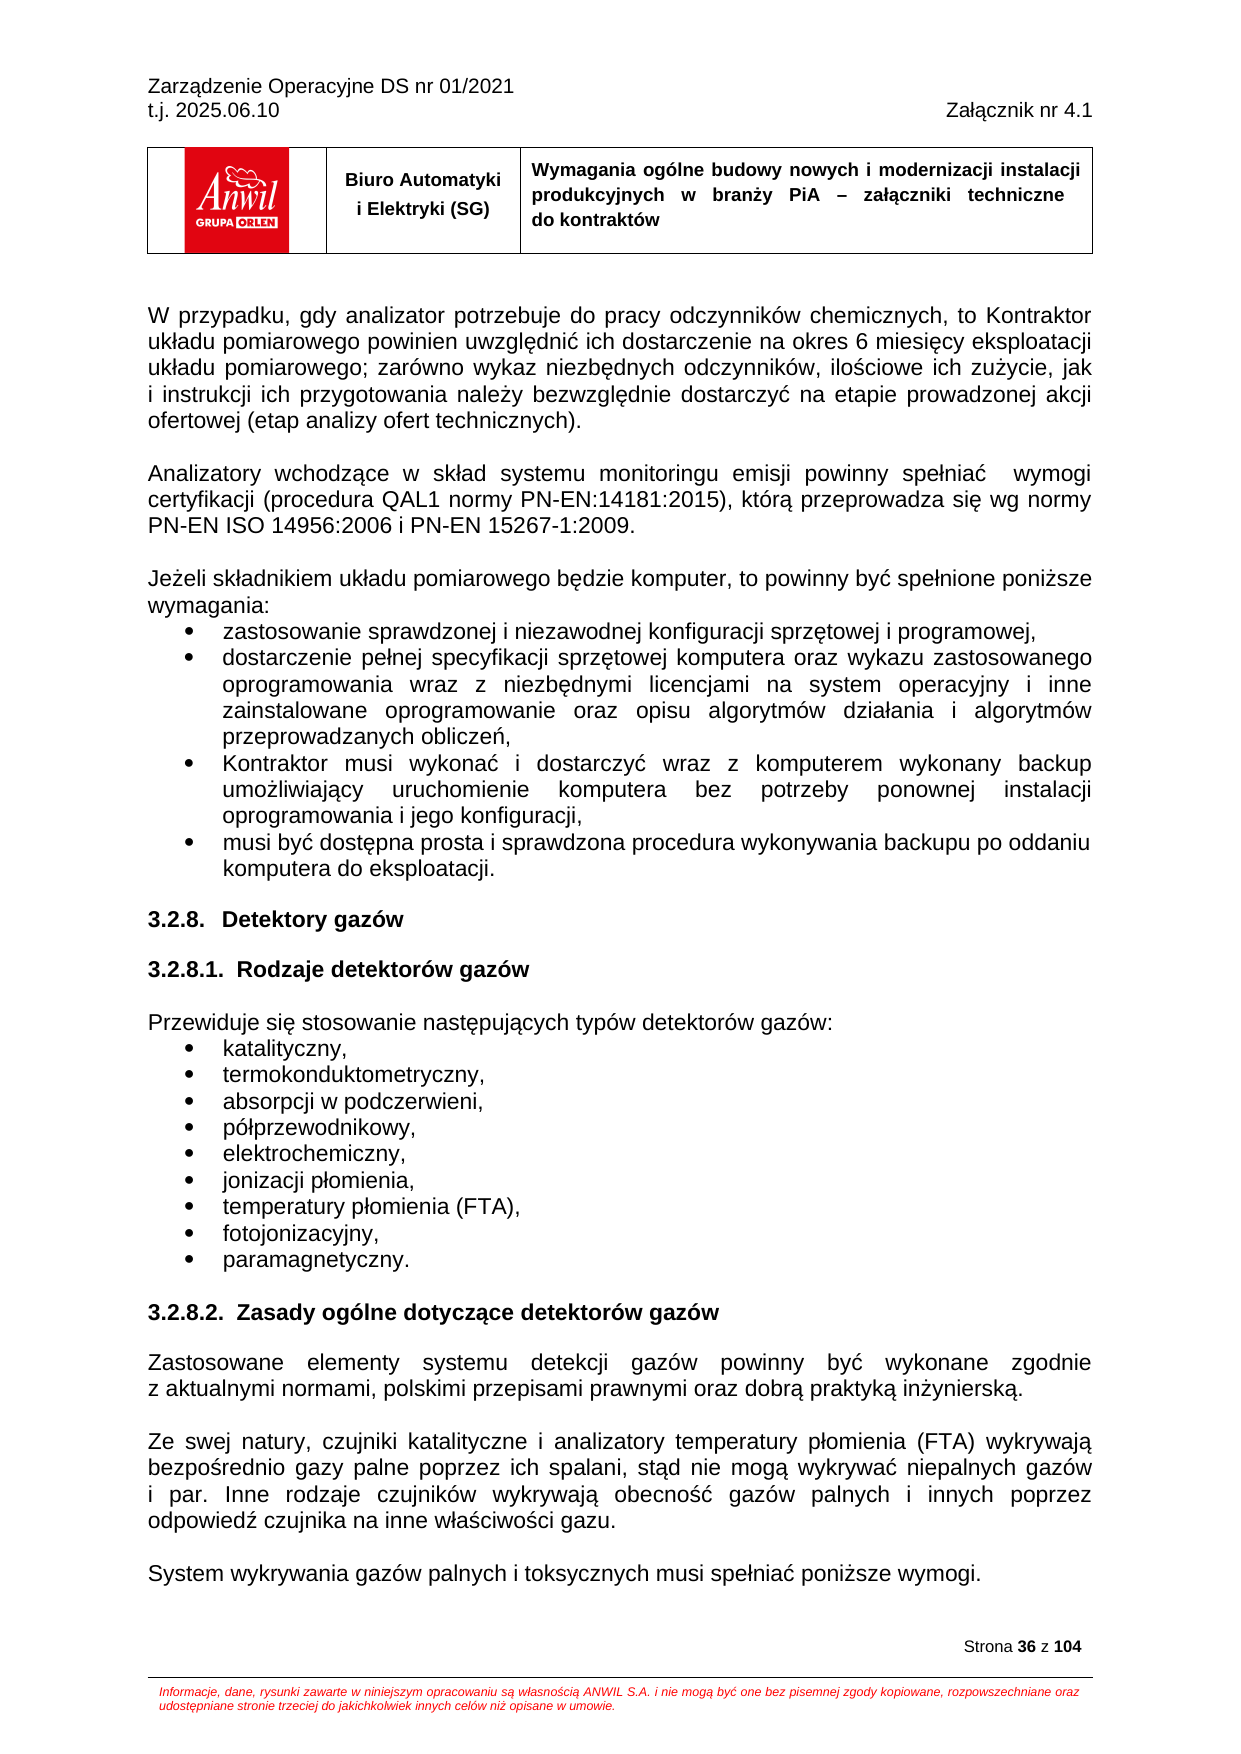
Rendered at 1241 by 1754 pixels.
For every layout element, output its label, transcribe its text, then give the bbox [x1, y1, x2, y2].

list katalityczny, [185, 1035, 1092, 1061]
subtitle Rodzaje detektorów gazów [148, 956, 1092, 982]
text Analizatory wchodzące w skład systemu monitoringu emisji powinny spełniać wymogi certyfikacji (procedura QAL1 normy PN-EN:14181:2015), którą przeprowadza się wg normy PN-EN ISO 14956:2006 i PN-EN 15267-1:2009. [148, 460, 1092, 539]
list temperatury płomienia (FTA), [185, 1193, 1092, 1219]
text System wykrywania gazów palnych i toksycznych musi spełniać poniższe wymogi. [148, 1560, 1092, 1586]
list paramagnetyczny. [185, 1246, 1092, 1272]
text Ze swej natury, czujniki katalityczne i analizatory temperatury płomienia (FTA) wykrywają bezpośrednio gazy palne poprzez ich spalani, stąd nie mogą wykrywać niepalnych gazów i par. Inne rodzaje czujników wykrywają obecność gazów palnych i innych poprzez odpowiedź czujnika na inne właściwości gazu. [148, 1428, 1092, 1533]
list półprzewodnikowy, [185, 1114, 1092, 1140]
list dostarczenie pełnej specyfikacji sprzętowej komputera oraz wykazu zastosowanego oprogramowania wraz z niezbędnymi licencjami na system operacyjny i inne zainstalowane oprogramowanie oraz opisu algorytmów działania i algorytmów przeprowadzanych obliczeń, [185, 644, 1092, 750]
list zastosowanie sprawdzonej i niezawodnej konfiguracji sprzętowej i programowej, [185, 618, 1092, 644]
list elektrochemiczny, [185, 1140, 1092, 1167]
list musi być dostępna prosta i sprawdzona procedura wykonywania backupu po oddaniu komputera do eksploatacji. [185, 829, 1092, 881]
list jonizacji płomienia, [185, 1167, 1092, 1193]
list absorpcji w podczerwieni, [185, 1088, 1092, 1114]
picture [184, 147, 290, 253]
text W przypadku, gdy analizator potrzebuje do pracy odczynników chemicznych, to Kontraktor układu pomiarowego powinien uwzględnić ich dostarczenie na okres 6 miesięcy eksploatacji układu pomiarowego; zarówno wykaz niezbędnych odczynników, ilościowe ich zużycie, jak i instrukcji ich przygotowania należy bezwzględnie dostarczyć na etapie prowadzonej akcji ofertowej (etap analizy ofert technicznych). [148, 302, 1092, 433]
subtitle Zasady ogólne dotyczące detektorów gazów [148, 1298, 1092, 1325]
text Przewiduje się stosowanie następujących typów detektorów gazów: [148, 1009, 1092, 1035]
list fotojonizacyjny, [185, 1219, 1092, 1246]
list termokonduktometryczny, [185, 1061, 1092, 1088]
list Kontraktor musi wykonać i dostarczyć wraz z komputerem wykonany backup umożliwiający uruchomienie komputera bez potrzeby ponownej instalacji oprogramowania i jego konfiguracji, [185, 750, 1092, 829]
text Jeżeli składnikiem układu pomiarowego będzie komputer, to powinny być spełnione poniższe wymagania: [148, 565, 1092, 618]
subtitle Detektory gazów [148, 906, 1092, 932]
text Zastosowane elementy systemu detekcji gazów powinny być wykonane zgodnie z aktualnymi normami, polskimi przepisami prawnymi oraz dobrą praktyką inżynierską. [148, 1349, 1092, 1402]
